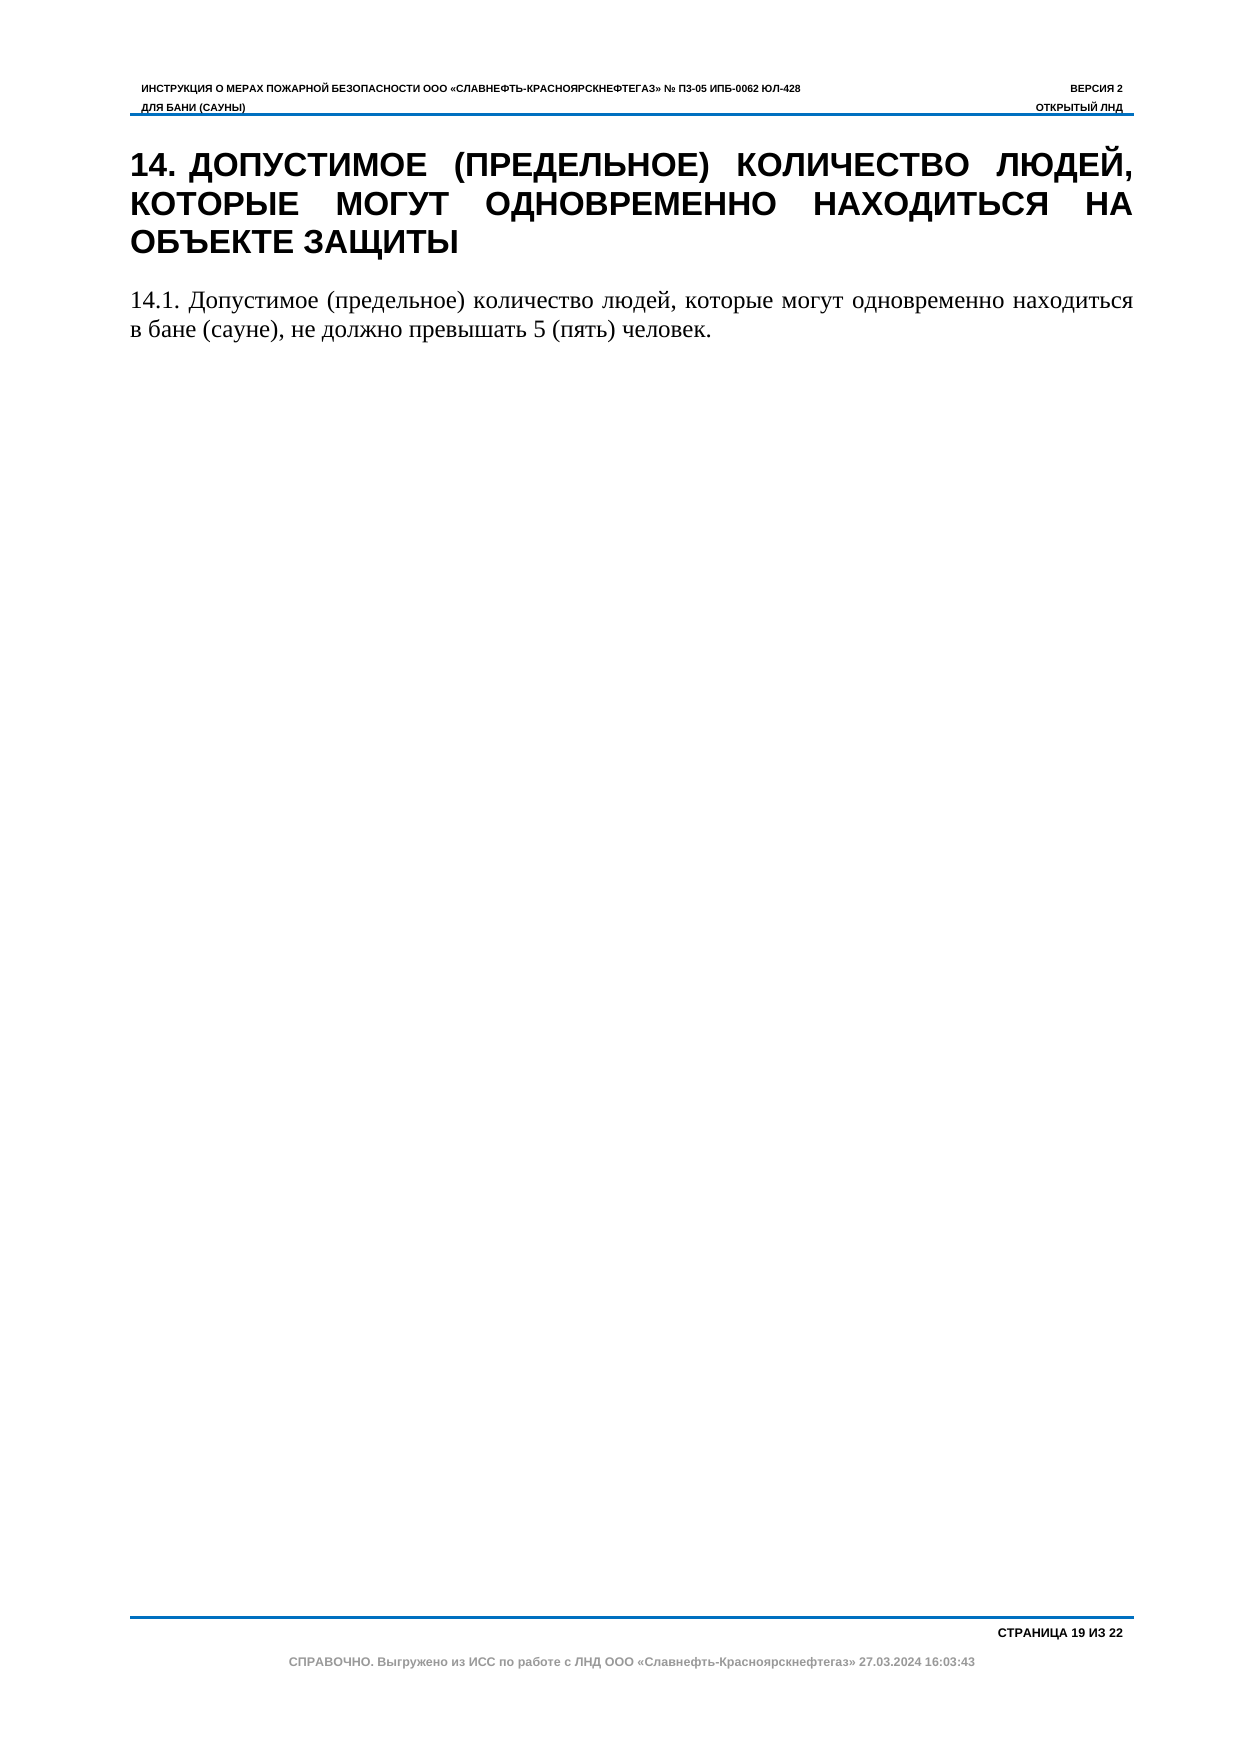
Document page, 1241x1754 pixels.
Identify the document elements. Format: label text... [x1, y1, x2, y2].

text 14.1. Допустимое (предельное) количество людей, которые могут одновременно находиться в бане (сауне), не должно превышать 5 (пять) человек. [130, 285, 1134, 343]
subtitle 14. ДОПУСТИМОЕ (ПРЕДЕЛЬНОЕ) КОЛИЧЕСТВО ЛЮДЕЙ, КОТОРЫЕ МОГУТ ОДНОВРЕМЕННО НАХОДИТЬСЯ НА ОБЪЕКТЕ ЗАЩИТЫ [130, 145, 1134, 260]
